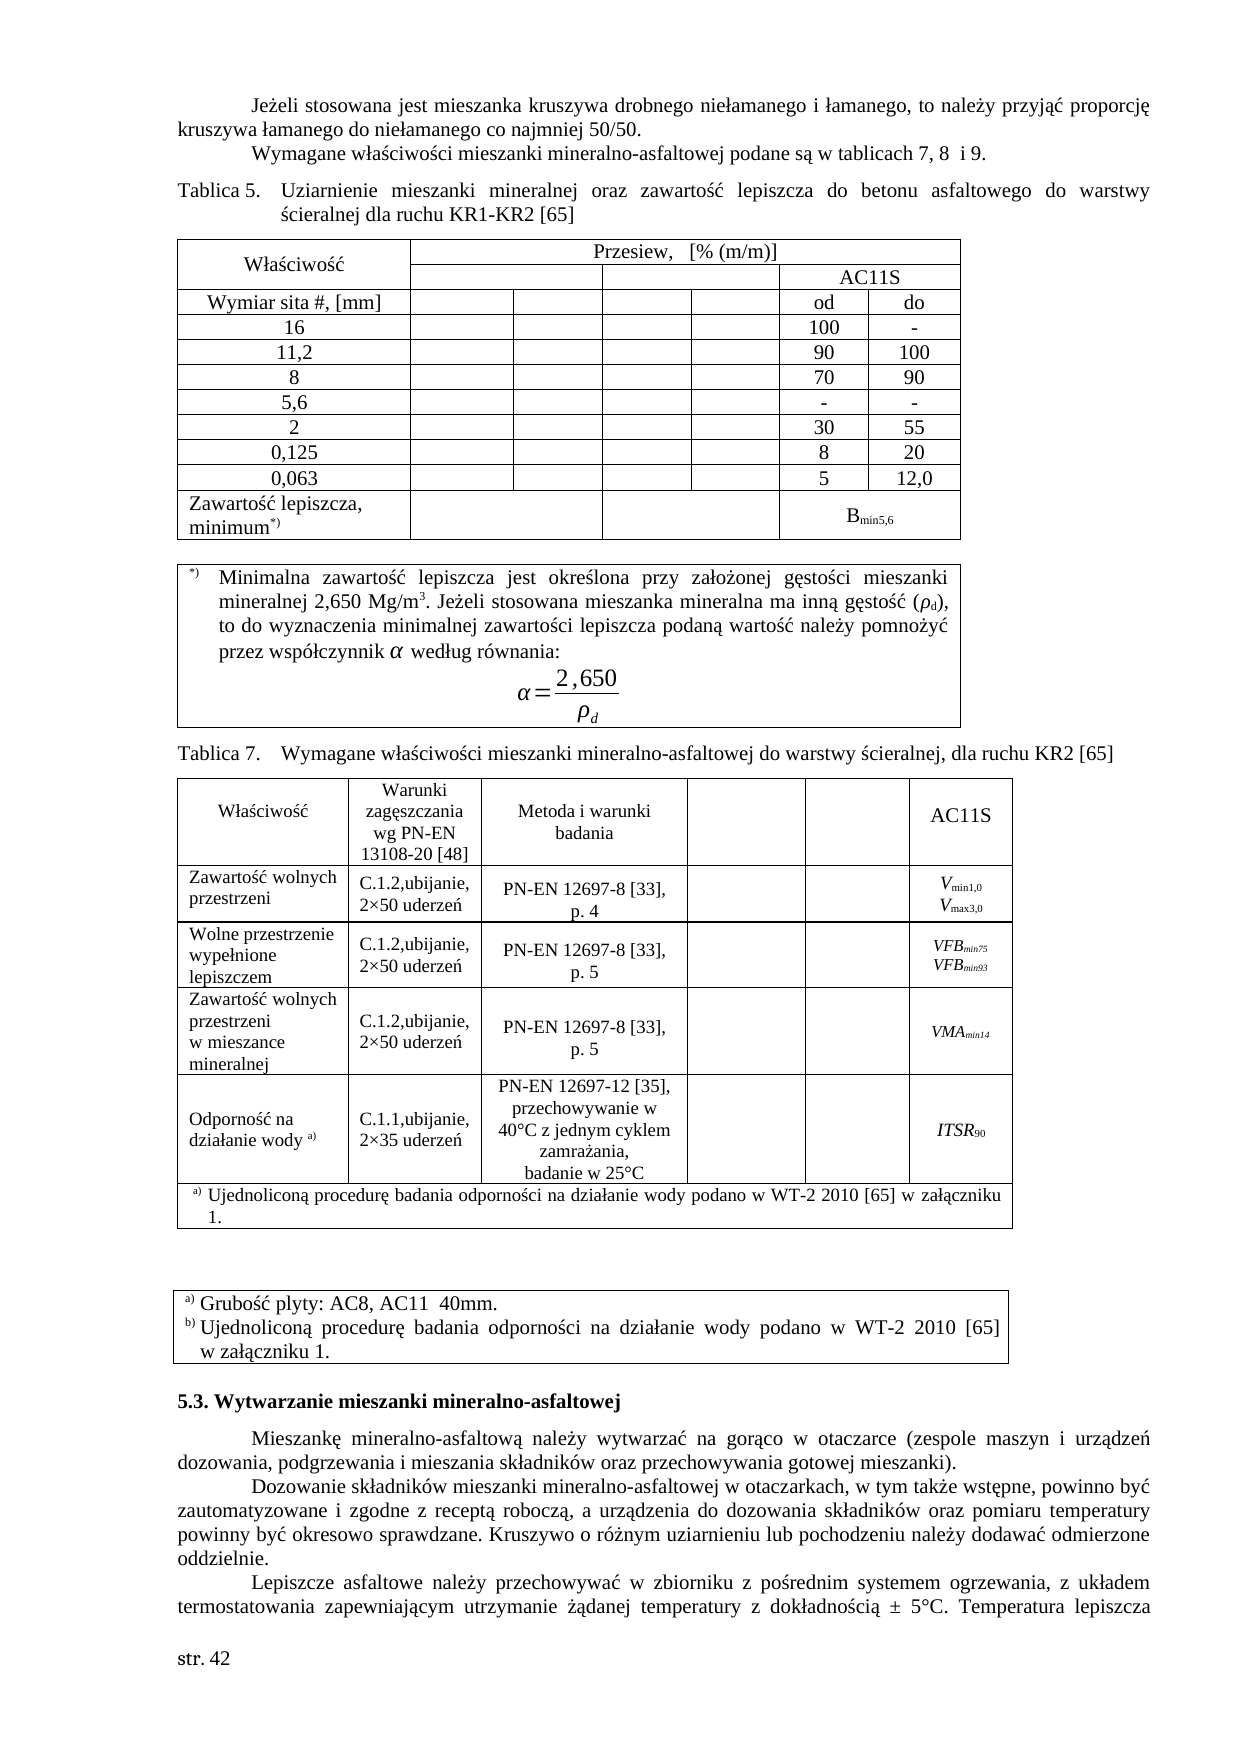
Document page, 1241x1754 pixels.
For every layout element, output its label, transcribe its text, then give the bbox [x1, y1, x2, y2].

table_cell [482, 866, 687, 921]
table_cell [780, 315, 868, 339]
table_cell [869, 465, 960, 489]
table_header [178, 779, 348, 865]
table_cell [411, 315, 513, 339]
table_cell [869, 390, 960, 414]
subtitle 5.3. Wytwarzanie mieszanki mineralno-asfaltowej [177, 1389, 1152, 1413]
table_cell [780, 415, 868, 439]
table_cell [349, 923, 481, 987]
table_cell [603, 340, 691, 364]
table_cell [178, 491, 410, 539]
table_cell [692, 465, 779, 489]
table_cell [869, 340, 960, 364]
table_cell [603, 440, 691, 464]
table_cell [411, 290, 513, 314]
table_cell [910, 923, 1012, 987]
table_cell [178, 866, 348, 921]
text Tablica 5. Uziarnienie mieszanki mineralnej oraz zawartość lepiszcza do betonu asfaltowego do warstwy ścieralnej dla ruchu KR1-KR2 [65] [177, 178, 1152, 226]
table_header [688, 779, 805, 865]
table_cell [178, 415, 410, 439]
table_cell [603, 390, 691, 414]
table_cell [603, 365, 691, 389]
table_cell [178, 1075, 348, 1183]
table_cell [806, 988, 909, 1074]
text Mieszankę mineralno-asfaltową należy wytwarzać na gorąco w otaczarce (zespole maszyn i urządzeń dozowania, podgrzewania i mieszania składników oraz przechowywania gotowej mieszanki). [177, 1426, 1152, 1474]
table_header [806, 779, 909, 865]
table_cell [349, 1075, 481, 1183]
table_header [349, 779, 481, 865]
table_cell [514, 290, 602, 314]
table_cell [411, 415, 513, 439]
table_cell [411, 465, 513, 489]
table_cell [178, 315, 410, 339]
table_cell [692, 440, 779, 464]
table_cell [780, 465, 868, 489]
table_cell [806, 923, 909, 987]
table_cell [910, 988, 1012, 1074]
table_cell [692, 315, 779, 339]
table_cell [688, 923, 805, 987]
text Wymagane właściwości mieszanki mineralno-asfaltowej podane są w tablicach 7, 8 i 9. [177, 141, 1152, 165]
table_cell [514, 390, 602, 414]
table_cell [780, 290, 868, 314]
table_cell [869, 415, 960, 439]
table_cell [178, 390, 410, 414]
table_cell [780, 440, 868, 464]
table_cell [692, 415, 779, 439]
text Dozowanie składników mieszanki mineralno-asfaltowej w otaczarkach, w tym także wstępne, powinno być zautomatyzowane i zgodne z receptą roboczą, a urządzenia do dozowania składników oraz pomiaru temperatury powinny być okresowo sprawdzane. Kruszywo o różnym uziarnieniu lub pochodzeniu należy dodawać odmierzone oddzielnie. [177, 1474, 1152, 1570]
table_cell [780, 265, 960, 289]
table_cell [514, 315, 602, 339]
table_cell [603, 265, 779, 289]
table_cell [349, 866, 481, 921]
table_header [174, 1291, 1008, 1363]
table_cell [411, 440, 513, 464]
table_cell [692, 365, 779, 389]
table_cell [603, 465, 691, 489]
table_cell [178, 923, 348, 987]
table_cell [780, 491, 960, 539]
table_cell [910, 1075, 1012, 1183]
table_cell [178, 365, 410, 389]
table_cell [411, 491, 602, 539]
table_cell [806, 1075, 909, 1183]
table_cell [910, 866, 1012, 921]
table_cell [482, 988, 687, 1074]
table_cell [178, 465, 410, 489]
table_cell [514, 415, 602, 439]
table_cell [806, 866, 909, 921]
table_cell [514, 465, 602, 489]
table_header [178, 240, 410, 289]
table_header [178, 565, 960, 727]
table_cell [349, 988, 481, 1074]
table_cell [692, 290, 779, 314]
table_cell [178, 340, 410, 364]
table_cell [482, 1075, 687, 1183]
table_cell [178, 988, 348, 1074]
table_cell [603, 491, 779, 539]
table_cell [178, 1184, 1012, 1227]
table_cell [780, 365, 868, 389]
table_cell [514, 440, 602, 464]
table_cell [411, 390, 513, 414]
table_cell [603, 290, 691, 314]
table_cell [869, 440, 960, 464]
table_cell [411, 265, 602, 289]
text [177, 1570, 1152, 1618]
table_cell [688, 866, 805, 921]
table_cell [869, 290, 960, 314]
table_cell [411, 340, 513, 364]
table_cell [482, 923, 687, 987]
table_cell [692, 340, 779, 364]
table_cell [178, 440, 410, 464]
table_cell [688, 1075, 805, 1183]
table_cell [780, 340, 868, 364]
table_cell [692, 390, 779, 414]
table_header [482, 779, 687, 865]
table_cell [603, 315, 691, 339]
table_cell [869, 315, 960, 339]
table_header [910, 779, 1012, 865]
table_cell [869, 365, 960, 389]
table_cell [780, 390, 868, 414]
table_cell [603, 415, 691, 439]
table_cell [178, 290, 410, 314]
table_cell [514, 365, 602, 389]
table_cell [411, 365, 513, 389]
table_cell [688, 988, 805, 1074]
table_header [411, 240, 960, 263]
text Jeżeli stosowana jest mieszanka kruszywa drobnego niełamanego i łamanego, to należy przyjąć proporcję kruszywa łamanego do niełamanego co najmniej 50/50. [177, 93, 1152, 141]
text Tablica 7. Wymagane właściwości mieszanki mineralno-asfaltowej do warstwy ścieralnej, dla ruchu KR2 [65] [177, 741, 1152, 765]
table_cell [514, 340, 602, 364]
